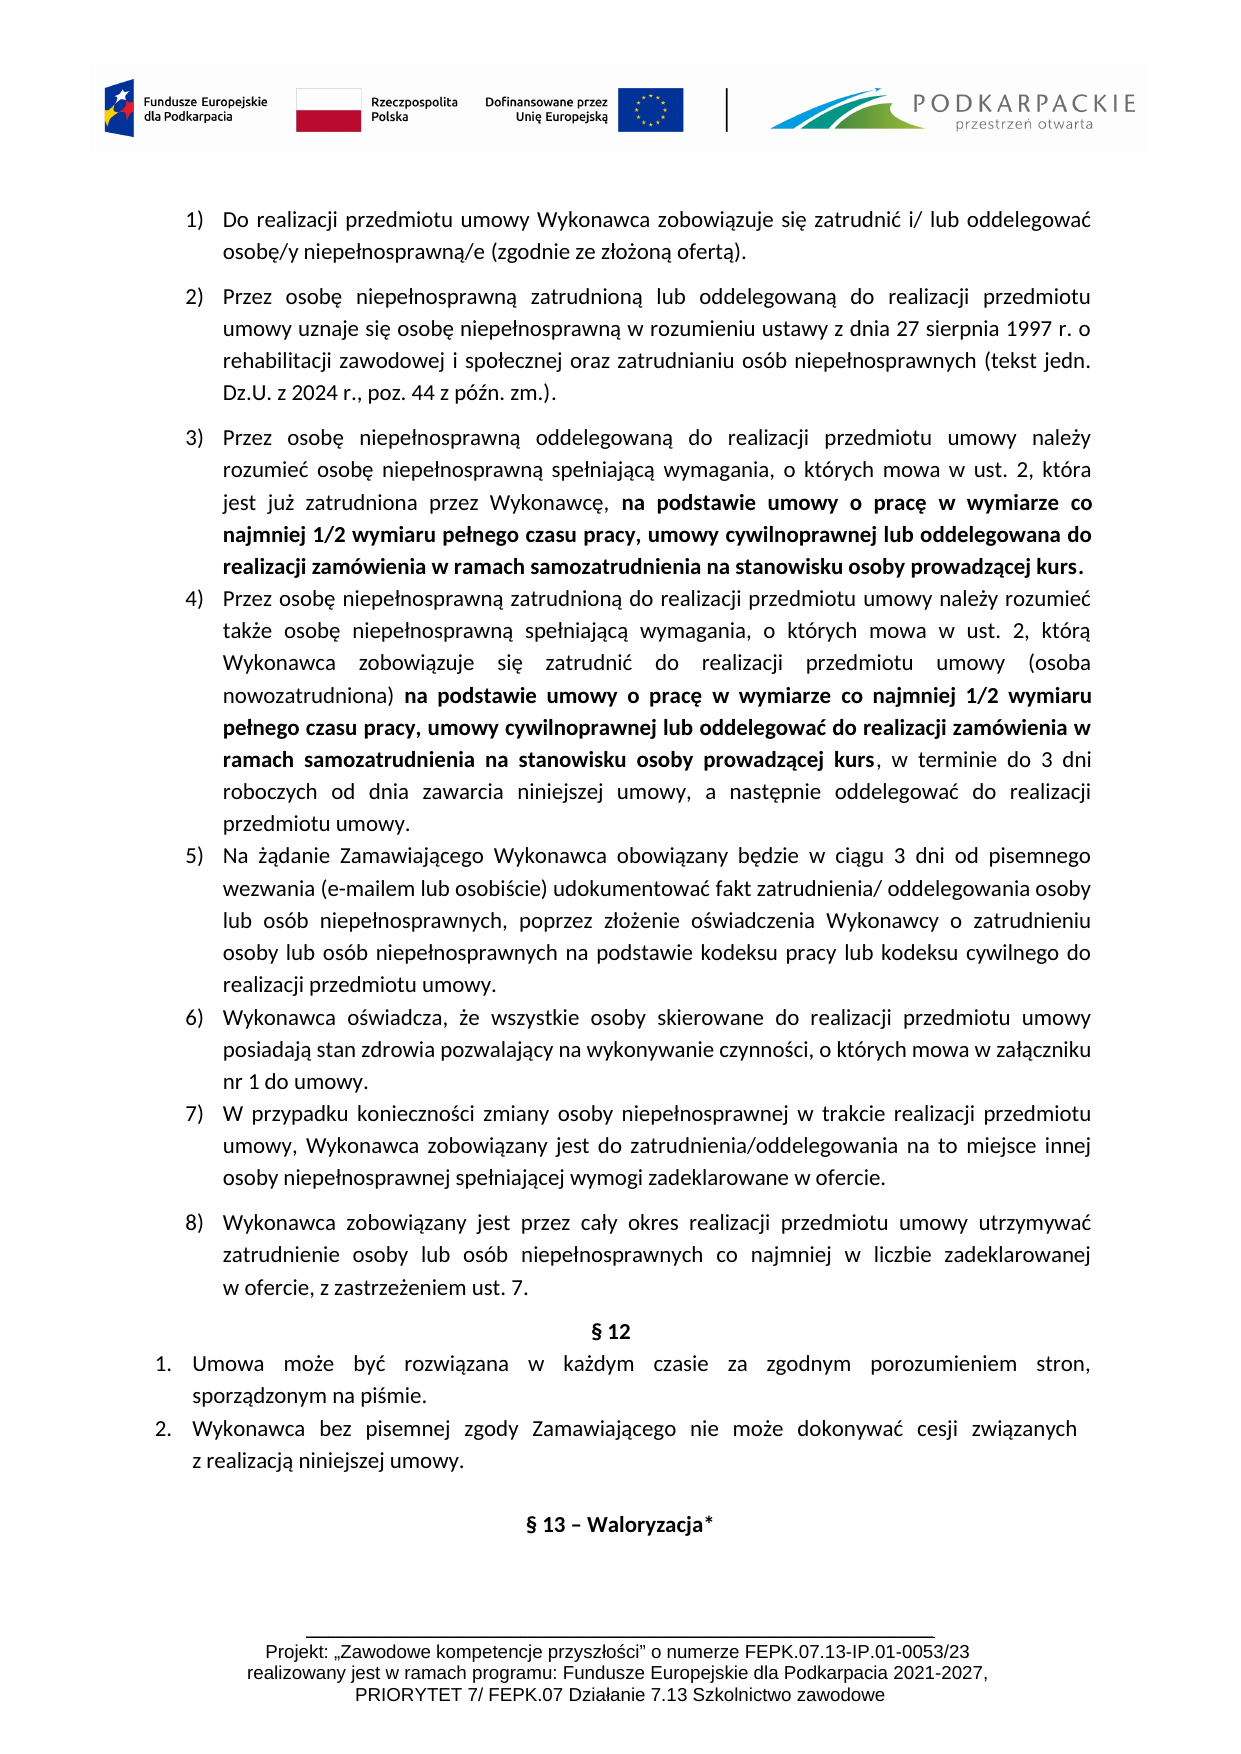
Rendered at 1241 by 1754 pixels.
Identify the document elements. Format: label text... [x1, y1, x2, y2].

list Do realizacji przedmiotu umowy Wykonawca zobowiązuje się zatrudnić i/ lub oddelegować osobę/y niepełnosprawną/e (zgodnie ze złożoną ofertą). [185, 205, 1093, 265]
list Na żądanie Zamawiającego Wykonawca obowiązany będzie w ciągu 3 dni od pisemnego wezwania (e-mailem lub osobiście) udokumentować fakt zatrudnienia/ oddelegowania osoby lub osób niepełnosprawnych, poprzez złożenie oświadczenia Wykonawcy o zatrudnieniu osoby lub osób niepełnosprawnych na podstawie kodeksu pracy lub kodeksu cywilnego do realizacji przedmiotu umowy. [185, 842, 1093, 998]
list Wykonawca oświadcza, że wszystkie osoby skierowane do realizacji przedmiotu umowy posiadają stan zdrowia pozwalający na wykonywanie czynności, o których mowa w załączniku nr 1 do umowy. [185, 1003, 1093, 1095]
text § 12 [554, 1317, 1093, 1345]
list Wykonawca zobowiązany jest przez cały okres realizacji przedmiotu umowy utrzymywać zatrudnienie osoby lub osób niepełnosprawnych co najmniej w liczbie zadeklarowanej w ofercie, z zastrzeżeniem ust. 7. [185, 1208, 1093, 1301]
list Przez osobę niepełnosprawną zatrudnioną lub oddelegowaną do realizacji przedmiotu umowy uznaje się osobę niepełnosprawną w rozumieniu ustawy z dnia 27 sierpnia 1997 r. o rehabilitacji zawodowej i społecznej oraz zatrudnianiu osób niepełnosprawnych (tekst jedn. Dz.U. z 2024 r., poz. 44 z późn. zm.). [185, 282, 1093, 407]
list Przez osobę niepełnosprawną oddelegowaną do realizacji przedmiotu umowy należy rozumieć osobę niepełnosprawną spełniającą wymagania, o których mowa w ust. 2, która jest już zatrudniona przez Wykonawcę, na podstawie umowy o pracę w wymiarze co najmniej 1/2 wymiaru pełnego czasu pracy, umowy cywilnoprawnej lub oddelegowana do realizacji zamówienia w ramach samozatrudnienia na stanowisku osoby prowadzącej kurs. [185, 423, 1093, 580]
picture [90, 64, 1150, 152]
text § 13 – Waloryzacja* [148, 1510, 1093, 1538]
list W przypadku konieczności zmiany osoby niepełnosprawnej w trakcie realizacji przedmiotu umowy, Wykonawca zobowiązany jest do zatrudnienia/oddelegowania na to miejsce innej osoby niepełnosprawnej spełniającej wymogi zadeklarowane w ofercie. [185, 1099, 1093, 1192]
list Umowa może być rozwiązana w każdym czasie za zgodnym porozumieniem stron, sporządzonym na piśmie. [154, 1349, 1093, 1410]
list Przez osobę niepełnosprawną zatrudnioną do realizacji przedmiotu umowy należy rozumieć także osobę niepełnosprawną spełniającą wymagania, o których mowa w ust. 2, którą Wykonawca zobowiązuje się zatrudnić do realizacji przedmiotu umowy (osoba nowozatrudniona) na podstawie umowy o pracę w wymiarze co najmniej 1/2 wymiaru pełnego czasu pracy, umowy cywilnoprawnej lub oddelegować do realizacji zamówienia w ramach samozatrudnienia na stanowisku osoby prowadzącej kurs, w terminie do 3 dni roboczych od dnia zawarcia niniejszej umowy, a następnie oddelegować do realizacji przedmiotu umowy. [185, 584, 1093, 837]
list Wykonawca bez pisemnej zgody Zamawiającego nie może dokonywać cesji związanych z realizacją niniejszej umowy. [154, 1414, 1093, 1474]
